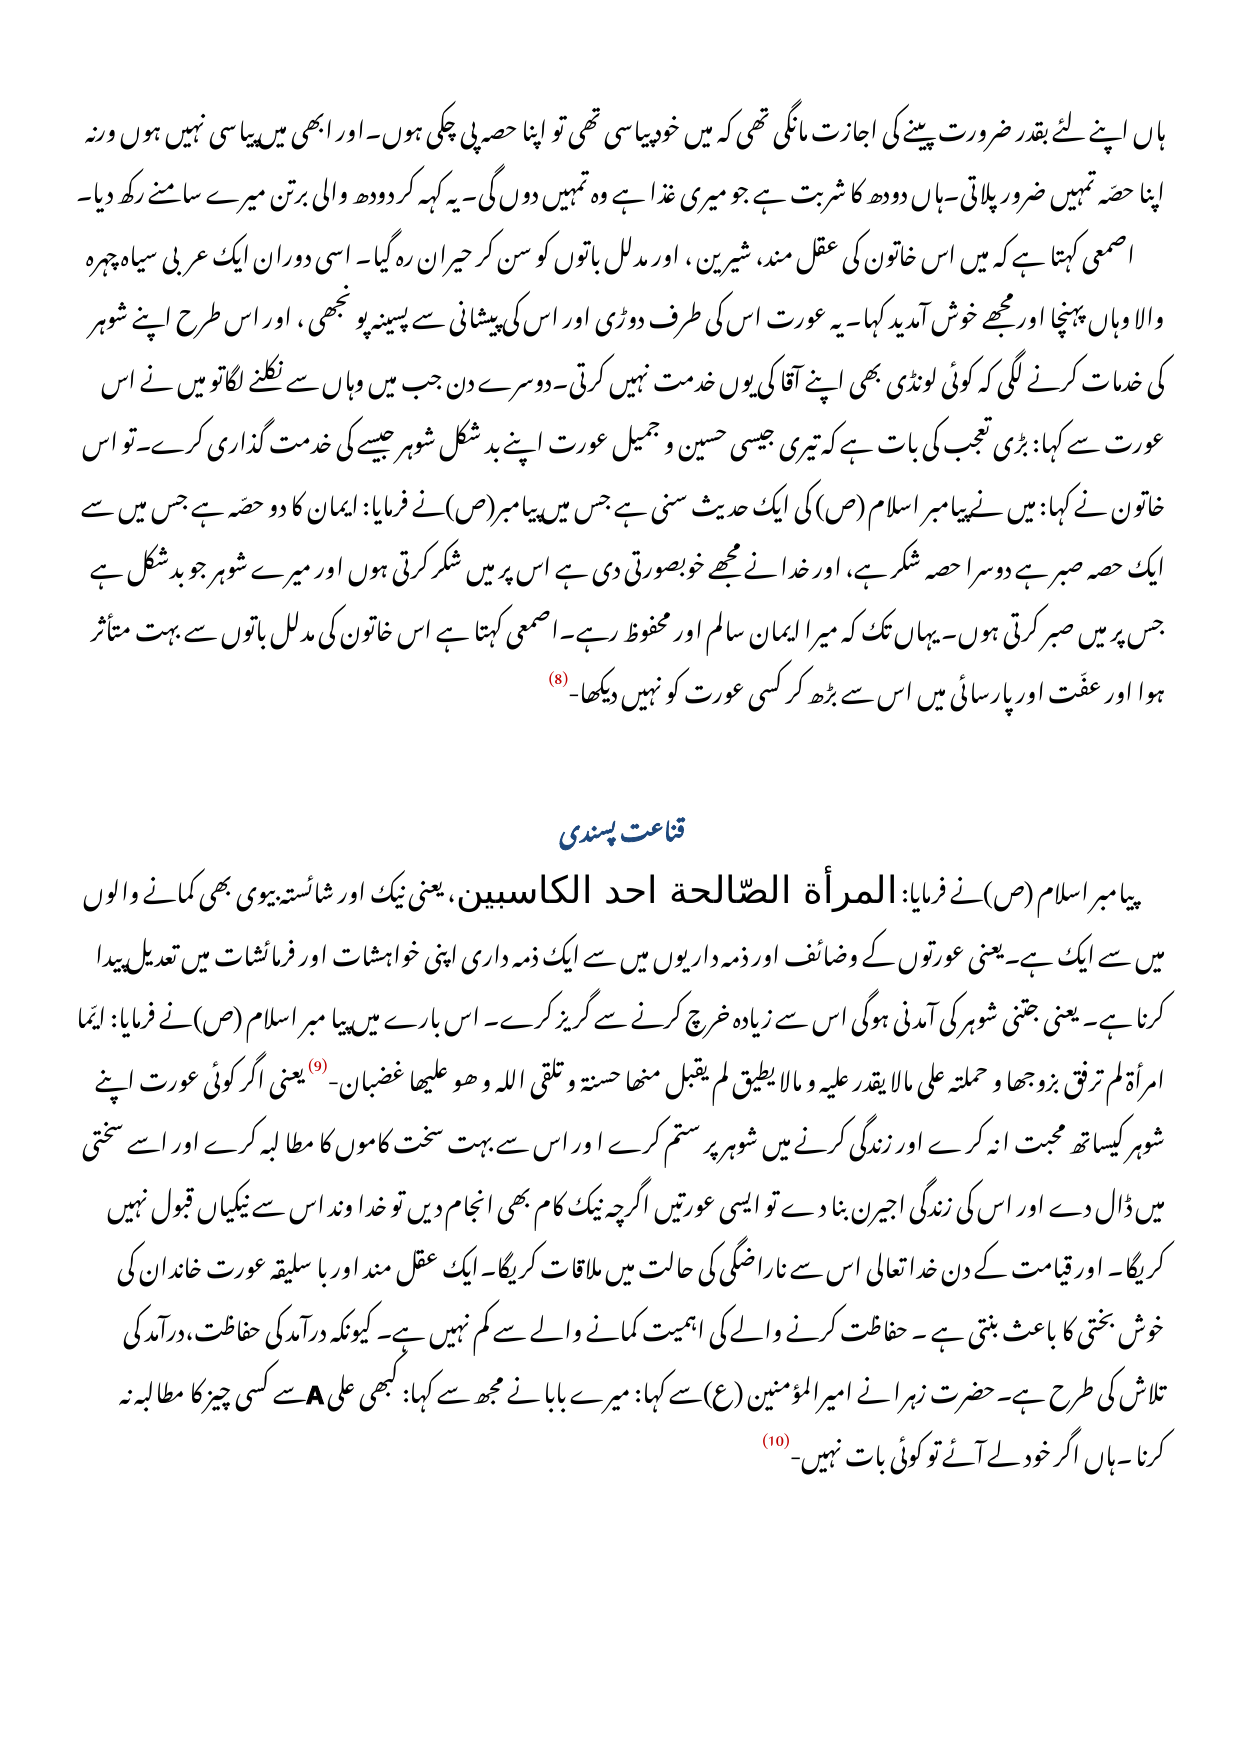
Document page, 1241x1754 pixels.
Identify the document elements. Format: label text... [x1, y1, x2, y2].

text پیامبر اسلام (ص)نے فرمایا: المرأة الصّالحة احد الکاسبین، یعنی نیک اور شائستہ بیوی بھی کمانے والوں میں سے ایک ہے۔یعنی عورتوں کے وضائف اور ذمہ داریوں میں سے ایک ذمہ داری اپنی خواہشات اور فرمائشات میں تعدیل پیدا کرنا ہے۔ یعنی جتنی شوہر کی آمدنی ہوگی اس سے زیادہ خرچ کرنے سے گریز کرے۔ اس بارے میں پیا مبر اسلام (ص)نے فرمایا: ایّما امرأة لم ترفق بزوجھا و حملتہ علی مالا یقدر علیہ و مالا یطیق لم یقبل منھا حسنة و تلقی اللہ و ھو علیھا غضبان-(9) یعنی اگر کوئی عورت اپنے شوہر کیساتھ محبت ا نہ کر ے اور زندگی کرنے میں شوہر پر ستم کرے ا ور اس سے بہت سخت کاموں کا مطا لبہ کرے اور اسے سختی میں ڈال دے اور اس کی زندگی اجیرن بنا د ے تو ایسی عورتیں اگرچہ نیک کام بھی انجام دیں تو خدا وند اس سے نیکیاں قبول نہیں کریگا۔ اور قیامت کے دن خدا تعالی اس سے ناراضگی کی حالت میں ملاقات کریگا۔ایک عقل مند اور با سلیقہ عورت خاندان کی خوش بختی کا باعث بنتی ہے ۔ حفاظت کرنے والے کی اہمیت کمانے والے سے کم نہیں ہے۔ کیونکہ درآمد کی حفاظت،درآمد کی تلاش کی طرح ہے۔حضرت زہرا نے امیرالمؤمنین (ع)سے کہا: میرے بابا نے مجھ سے کہا: کبھی علی Aسے کسی چیز کا مطالبہ نہ کرنا ۔ہاں اگر خود لے آئے تو کوئی بات نہیں-(10) [75, 856, 1165, 1481]
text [75, 94, 1165, 219]
text اصمعی کہتا ہے کہ میں اس خاتون کی عقل مند، شیرین ، اور مدلل باتوں کو سن کر حیران رہ گیا۔ اسی دوران ایک عربی سیاہ چہرہ والا وہاں پہنچا اور مجھے خوش آمدید کہا۔ یہ عورت اس کی طرف دوڑی اور اس کی پیشانی سے پسینہ پو نجھی ، اور اس طرح اپنے شوہر کی خدمات کرنے لگی کہ کوئی لونڈی بھی اپنے آقا کی یوں خدمت نہیں کرتی۔دوسرے دن جب میں وہاں سے نکلنے لگاتو میں نے اس عورت سے کہا: بڑی تعجب کی بات ہے کہ تیری جیسی حسین و جمیل عورت اپنے بد شکل شوہر جیسے کی خدمت گذاری کرے۔تو اس خاتون نے کہا: میں نے پیامبر اسلام (ص) کی ایک حدیث سنی ہے جس میں پیامبر(ص)نے فرمایا: ایمان کا دو حصّہ ہے جس میں سے ایک حصہ صبر ہے دوسرا حصہ شکر ہے، اور خدا نے مجھے خوبصورتی دی ہے اس پر میں شکر کرتی ہوں اور میرے شوہر جو بدشکل ہے جس پر میں صبر کرتی ہوں۔ یہاں تک کہ میرا ایمان سالم اور محفوظ رہے۔اصمعی کہتا ہے اس خاتون کی مدلل باتوں سے بہت متأثر ہوا اور عفّت اور پارسائی میں اس سے بڑھ کر کسی عورت کو نہیں دیکھا-(8) [75, 219, 1165, 719]
subtitle قناعت پسندی [75, 794, 1165, 856]
